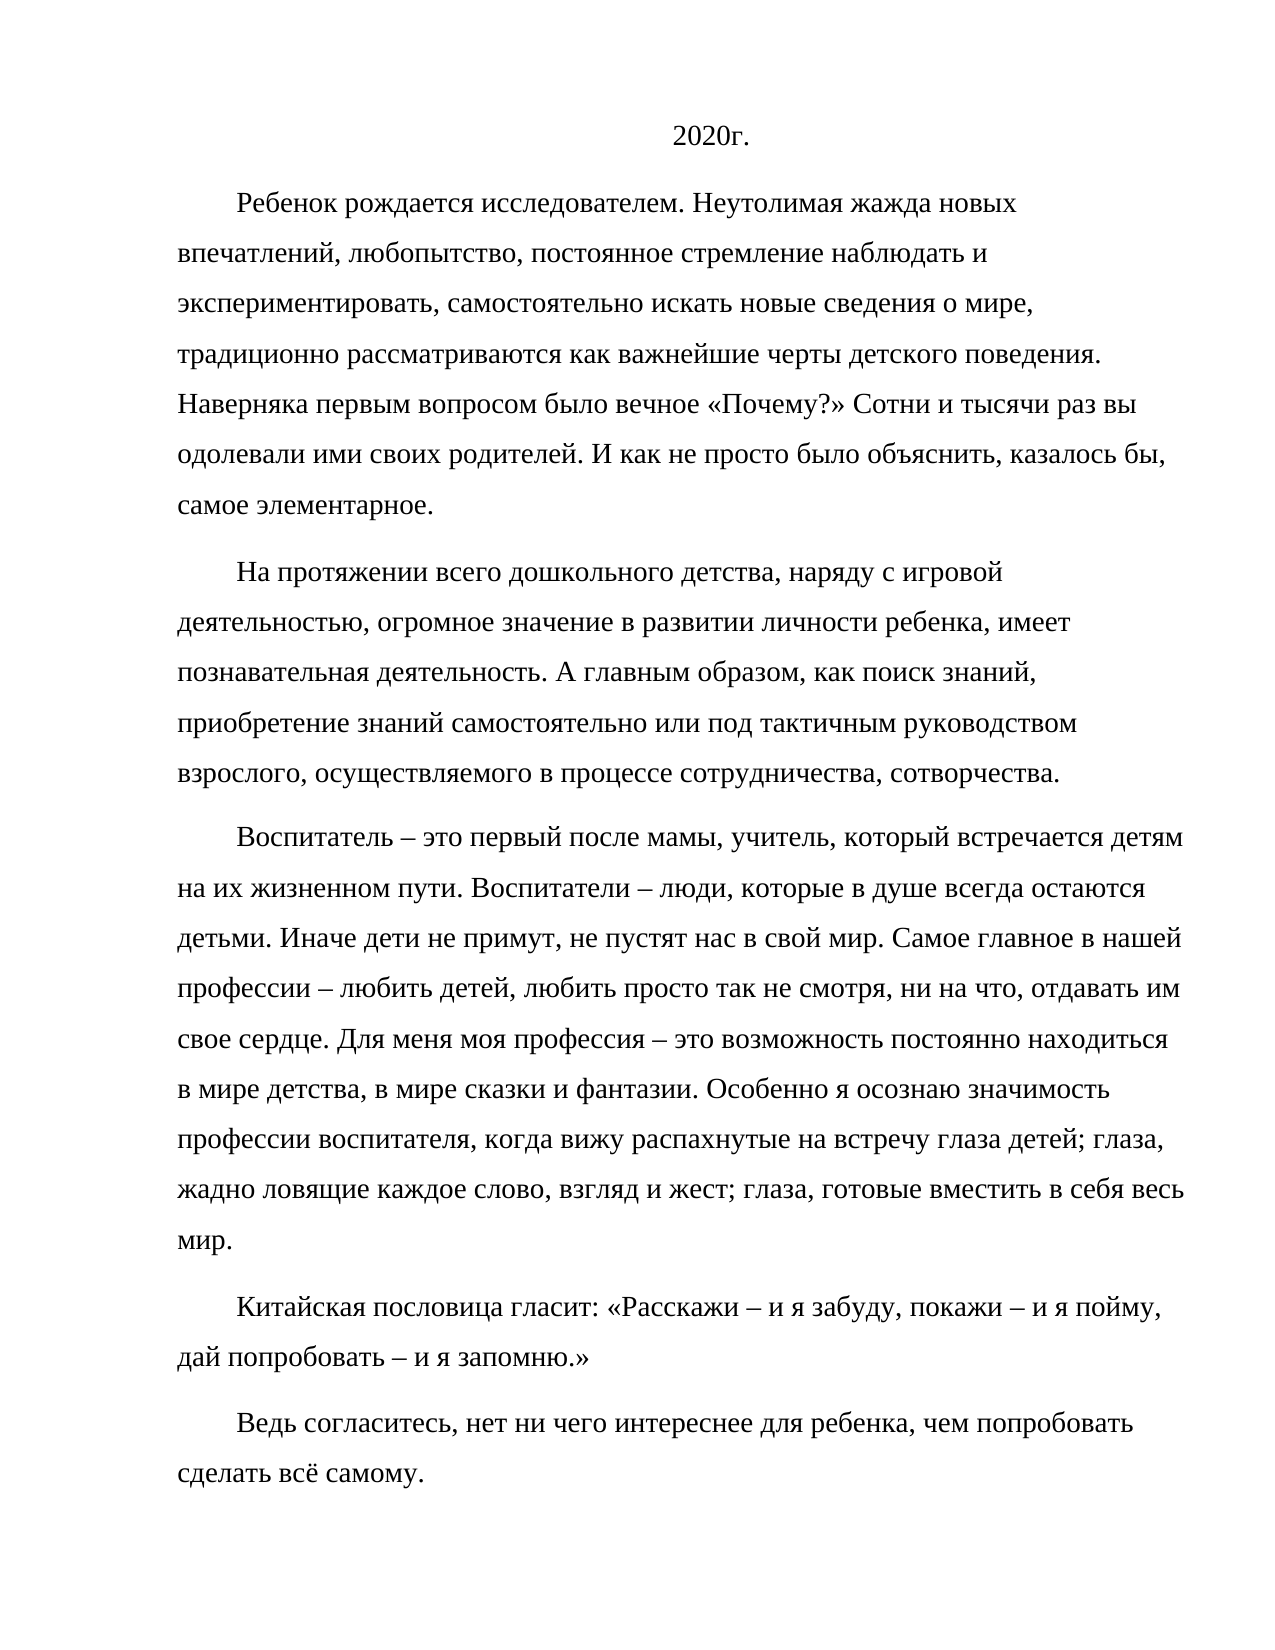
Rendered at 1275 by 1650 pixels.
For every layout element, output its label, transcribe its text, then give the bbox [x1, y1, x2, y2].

text Китайская пословица гласит: «Расскажи – и я забуду, покажи – и я пойму, дай попробовать – и я запомню.» [177, 1289, 1186, 1373]
text Ведь согласитесь, нет ни чего интереснее для ребенка, чем попробовать сделать всё самому. [177, 1405, 1186, 1489]
text На протяжении всего дошкольного детства, наряду с игровой деятельностью, огромное значение в развитии личности ребенка, имеет познавательная деятельность. А главным образом, как поиск знаний, приобретение знаний самостоятельно или под тактичным руководством взрослого, осуществляемого в процессе сотрудничества, сотворчества. [177, 554, 1186, 789]
text Воспитатель – это первый после мамы, учитель, который встречается детям на их жизненном пути. Воспитатели – люди, которые в душе всегда остаются детьми. Иначе дети не примут, не пустят нас в свой мир. Самое главное в нашей профессии – любить детей, любить просто так не смотря, ни на что, отдавать им свое сердце. Для меня моя профессия – это возможность постоянно находиться в мире детства, в мире сказки и фантазии. Особенно я осознаю значимость профессии воспитателя, когда вижу распахнутые на встречу глаза детей; глаза, жадно ловящие каждое слово, взгляд и жест; глаза, готовые вместить в себя весь мир. [177, 819, 1186, 1256]
text 2020г. [177, 118, 1186, 152]
text Ребенок рождается исследователем. Неутолимая жажда новых впечатлений, любопытство, постоянное стремление наблюдать и экспериментировать, самостоятельно искать новые сведения о мире, традиционно рассматриваются как важнейшие черты детского поведения. Наверняка первым вопросом было вечное «Почему?» Сотни и тысячи раз вы одолевали ими своих родителей. И как не просто было объяснить, казалось бы, самое элементарное. [177, 185, 1186, 520]
